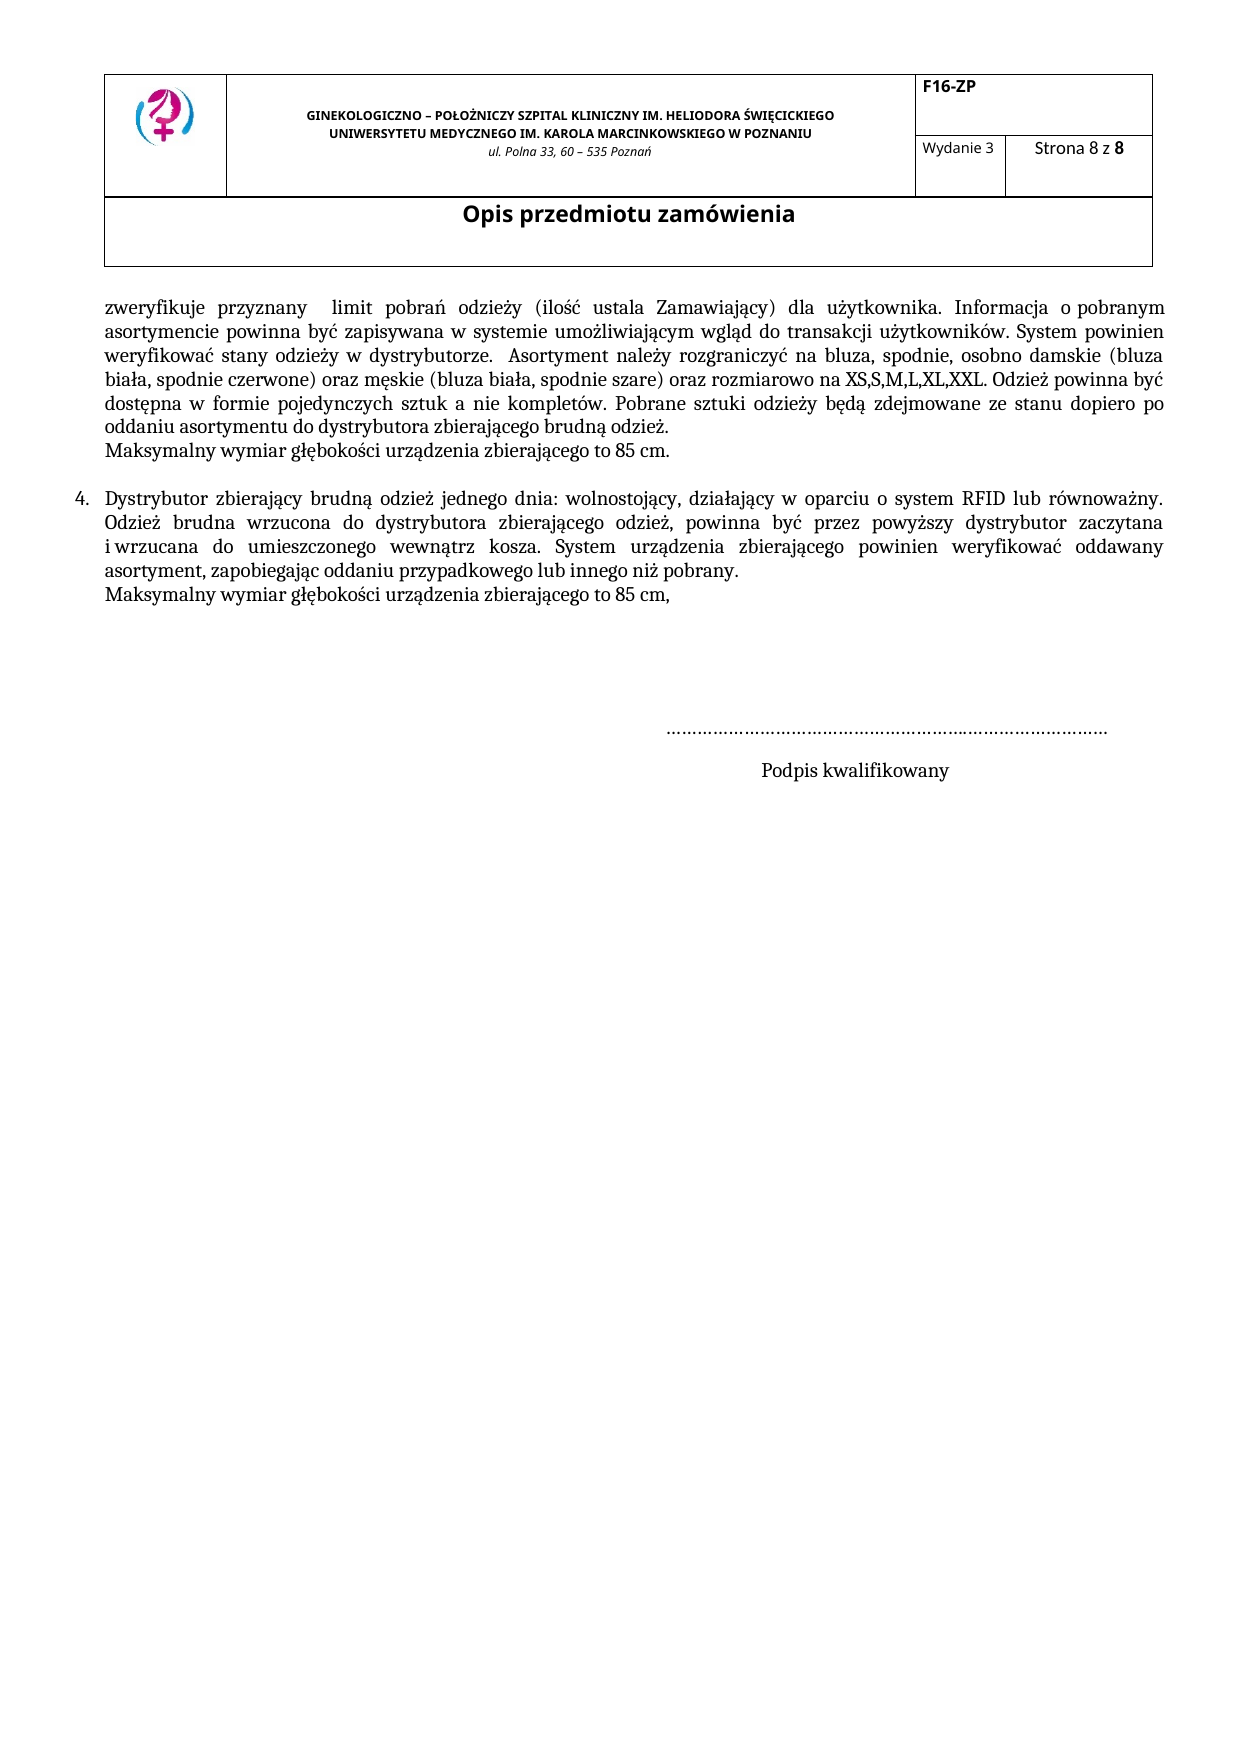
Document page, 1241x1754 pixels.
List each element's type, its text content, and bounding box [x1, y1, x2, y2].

text Maksymalny wymiar głębokości urządzenia zbierającego to 85 cm. [104, 439, 1165, 463]
picture [135, 87, 195, 146]
list Dystrybutor zbierający brudną odzież jednego dnia: wolnostojący, działający w oparciu o system RFID lub równoważny. Odzież brudna wrzucona do dystrybutora zbierającego odzież, powinna być przez powyższy dystrybutor zaczytana i wrzucana do umieszczonego wewnątrz kosza. System urządzenia zbierającego powinien weryfikować oddawany asortyment, zapobiegając oddaniu przypadkowego lub innego niż pobrany. [75, 487, 1165, 583]
text Maksymalny wymiar głębokości urządzenia zbierającego to 85 cm, [75, 583, 1165, 607]
text ………………………………………………….……………………… [665, 716, 1165, 740]
text Podpis kwalifikowany [665, 758, 1165, 782]
